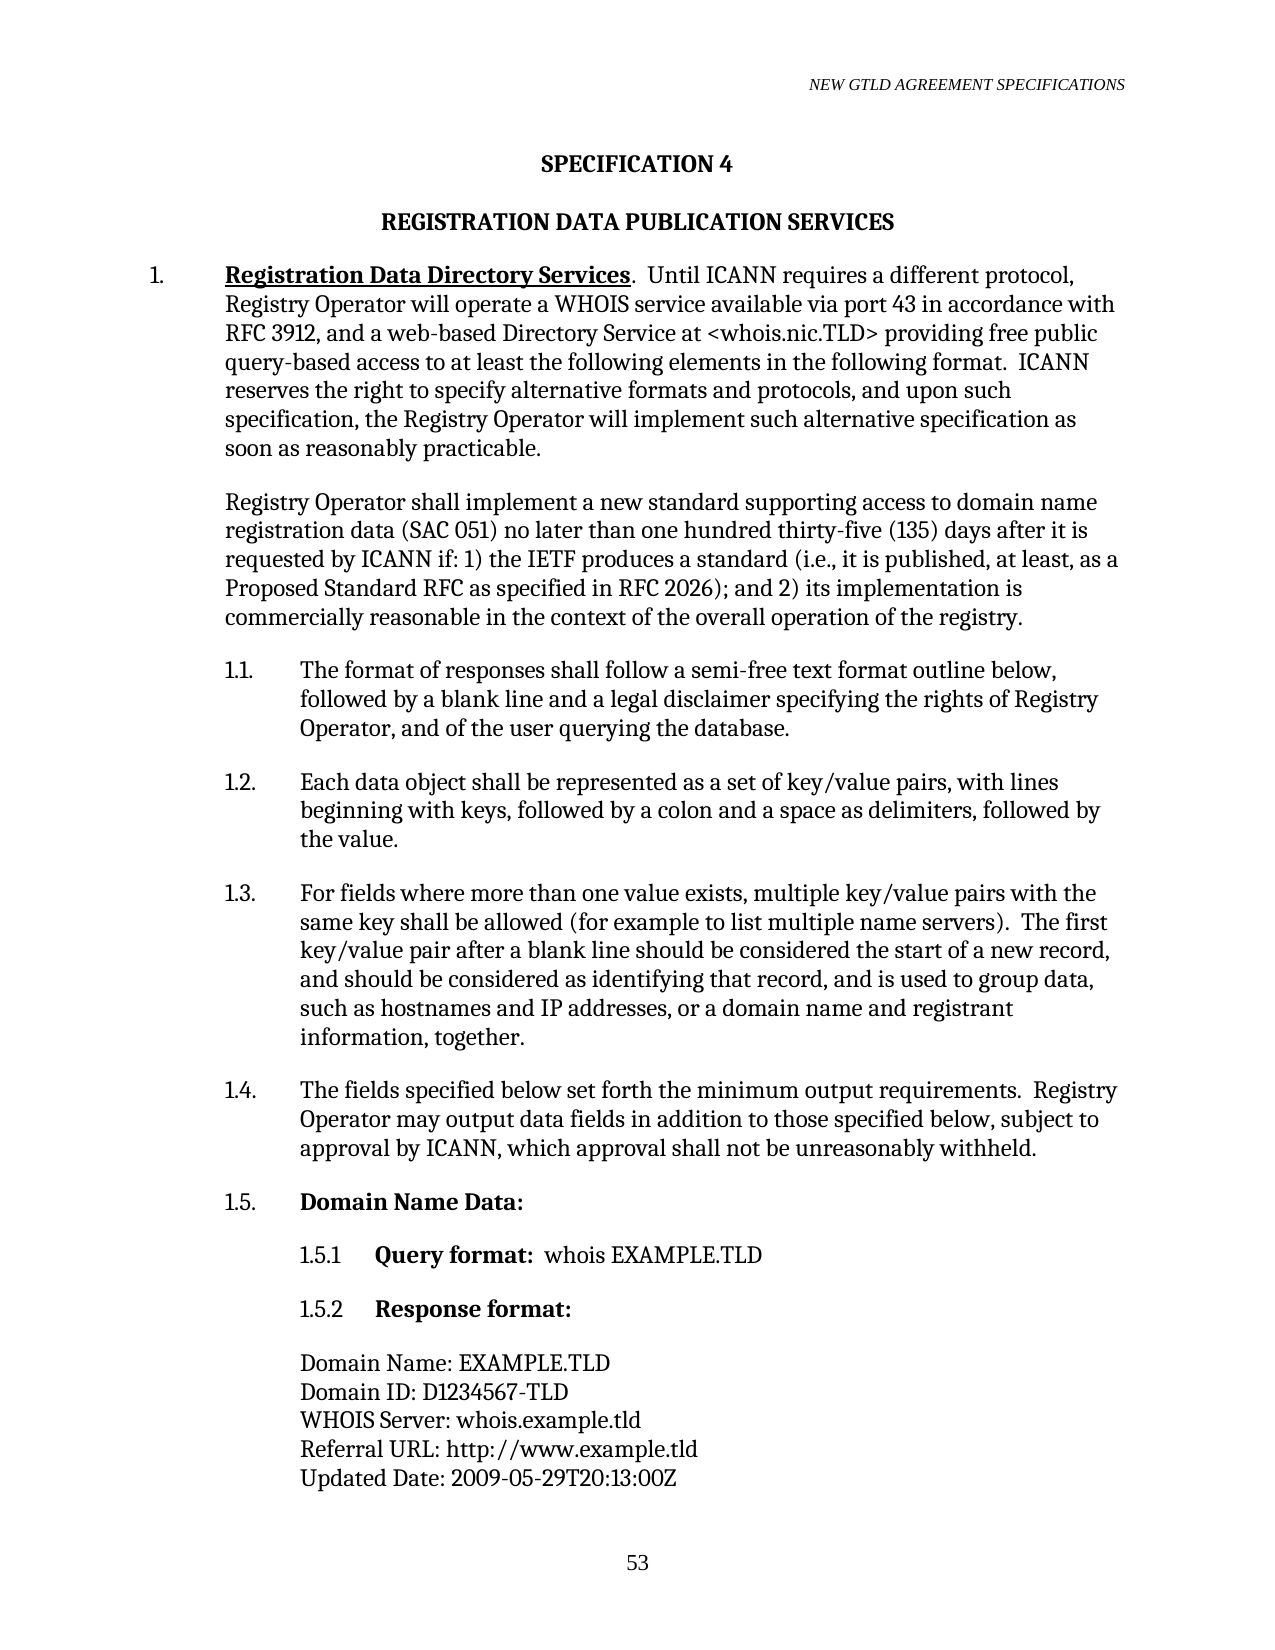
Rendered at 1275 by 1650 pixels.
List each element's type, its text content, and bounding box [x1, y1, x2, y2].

text Response format: [300, 1295, 1125, 1324]
text The format of responses shall follow a semi-free text format outline below, followed by a blank line and a legal disclaimer specifying the rights of Registry Operator, and of the user querying the database. [225, 656, 1125, 742]
text REGISTRATION DATA PUBLICATION SERVICES [150, 150, 1125, 236]
text Registry Operator shall implement a new standard supporting access to domain name registration data (SAC 051) no later than one hundred thirty-five (135) days after it is requested by ICANN if: 1) the IETF produces a standard (i.e., it is published, at least, as a Proposed Standard RFC as specified in RFC 2026); and 2) its implementation is commercially reasonable in the context of the overall operation of the registry. [225, 487, 1125, 631]
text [300, 1349, 1125, 1492]
text For fields where more than one value exists, multiple key/value pairs with the same key shall be allowed (for example to list multiple name servers). The first key/value pair after a blank line should be considered the start of a new record, and should be considered as identifying that record, and is used to group data, such as hostnames and IP addresses, or a domain name and registrant information, together. [225, 879, 1125, 1051]
text Each data object shall be represented as a set of key/value pairs, with lines beginning with keys, followed by a colon and a space as delimiters, followed by the value. [225, 767, 1125, 854]
text Query format: whois EXAMPLE.TLD [300, 1241, 1125, 1270]
text The fields specified below set forth the minimum output requirements. Registry Operator may output data fields in addition to those specified below, subject to approval by ICANN, which approval shall not be unreasonably withheld. [225, 1076, 1125, 1162]
text Registration Data Directory Services. Until ICANN requires a different protocol, Registry Operator will operate a WHOIS service available via port 43 in accordance with RFC 3912, and a web-based Directory Service at <whois.nic.TLD> providing free public query-based access to at least the following elements in the following format. ICANN reserves the right to specify alternative formats and protocols, and upon such specification, the Registry Operator will implement such alternative specification as soon as reasonably practicable. [150, 261, 1125, 462]
text Domain Name Data: [225, 1187, 1125, 1216]
